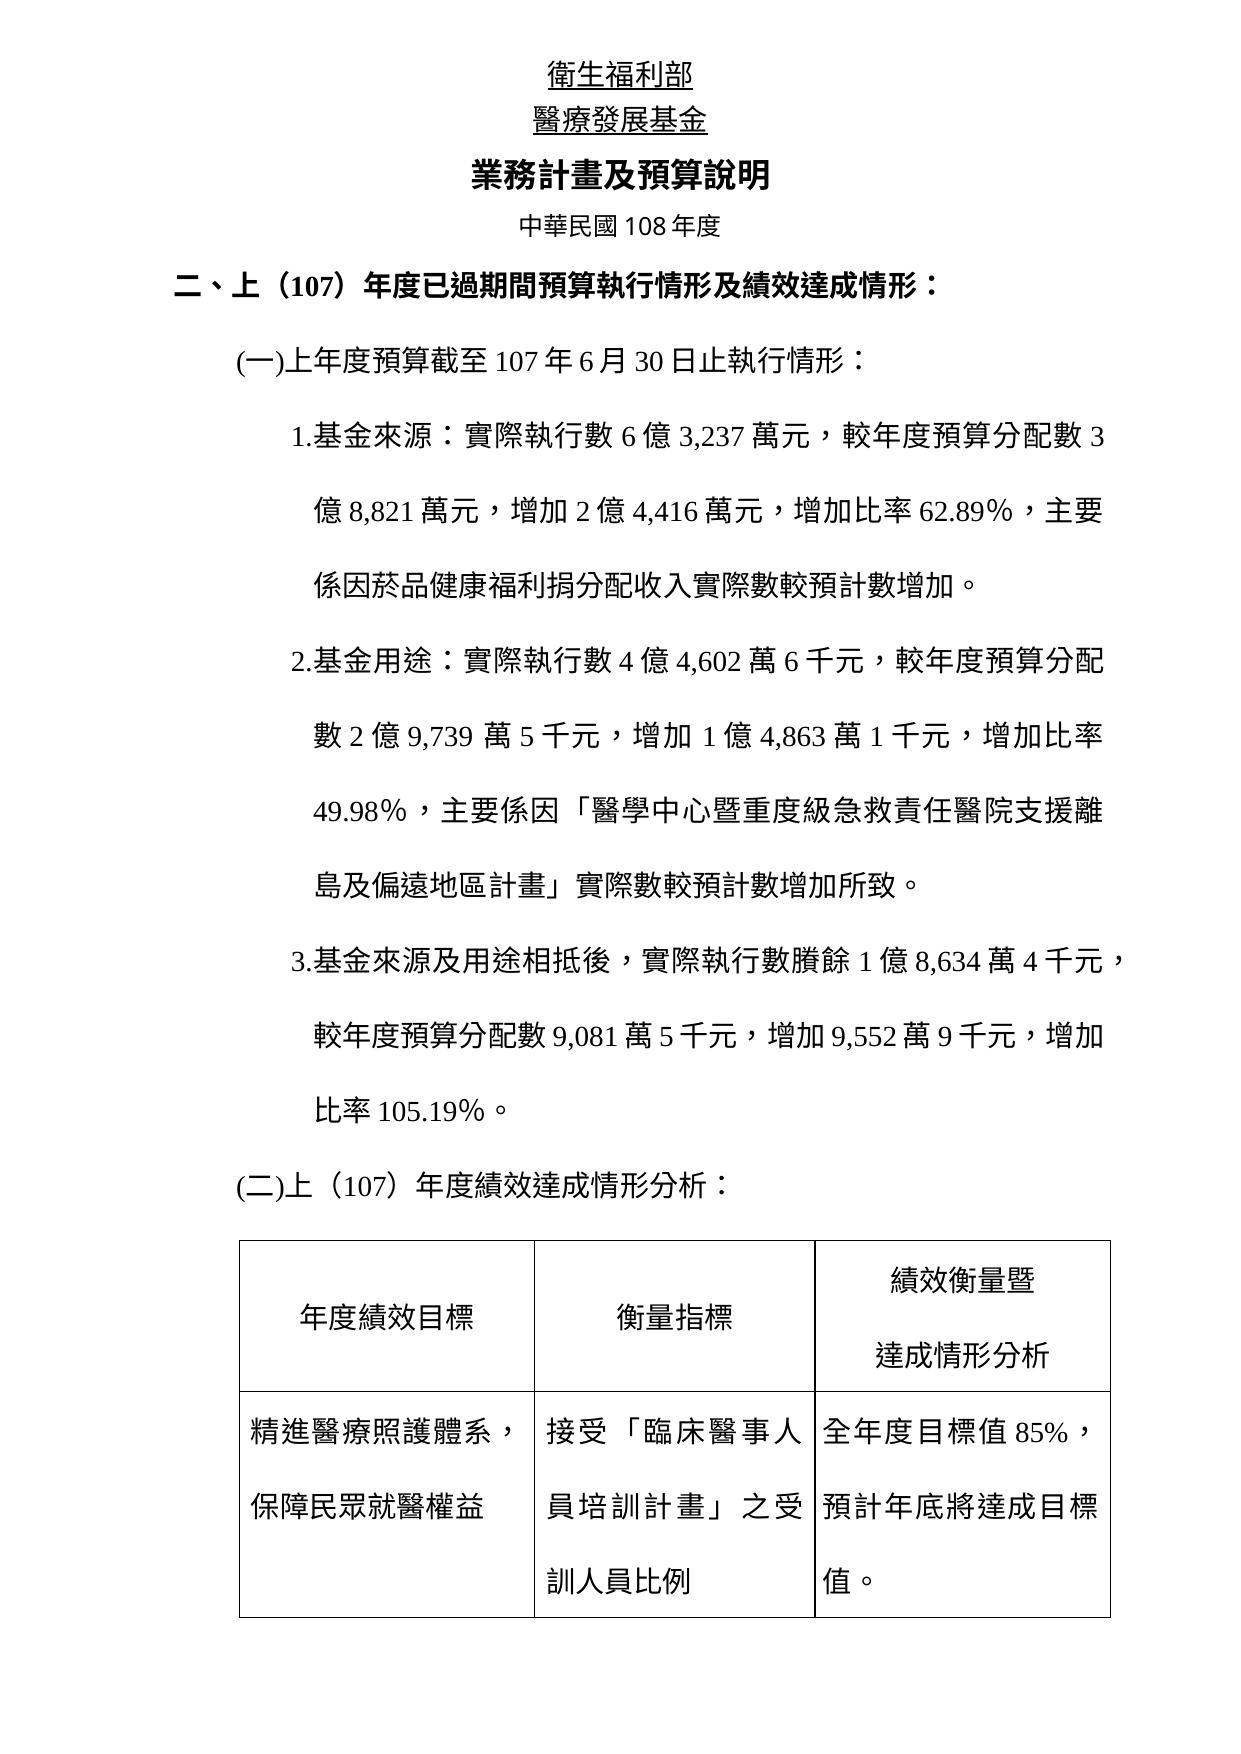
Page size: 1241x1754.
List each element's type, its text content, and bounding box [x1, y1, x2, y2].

table_header 績效衡量暨 達成情形分析 [816, 1241, 1110, 1391]
text 二、上（107）年度已過期間預算執行情形及績效達成情形： [173, 246, 1104, 321]
list 基金來源：實際執行數6億3,237萬元，較年度預算分配數3億8,821萬元，增加2億4,416萬元，增加比率62.89％，主要係因菸品健康福利捐分配收入實際數較預計數增加。 [291, 396, 1104, 621]
table_cell 全年度目標值85%，預計年底將達成目標值。 [816, 1392, 1110, 1617]
list 基金用途：實際執行數4億4,602萬6千元，較年度預算分配數2億9,739 萬5千元，增加 1億4,863萬1千元，增加比率49.98％，主要係因「醫學中心暨重度級急救責任醫院支援離島及偏遠地區計畫」實際數較預計數增加所致。 [291, 621, 1104, 921]
text (二)上（107）年度績效達成情形分析： [236, 1146, 1104, 1221]
table_header 衡量指標 [535, 1241, 814, 1391]
list 基金來源及用途相抵後，實際執行數賸餘1億8,634萬4千元，較年度預算分配數9,081萬5千元，增加9,552萬9千元，增加比率105.19％。 [291, 921, 1104, 1146]
table_cell 接受「臨床醫事人員培訓計畫」之受訓人員比例 [535, 1392, 814, 1617]
text (一)上年度預算截至107年6月30日止執行情形： [236, 321, 1104, 396]
table_cell 精進醫療照護體系，保障民眾就醫權益 [240, 1392, 534, 1617]
table_header 年度績效目標 [240, 1241, 534, 1391]
